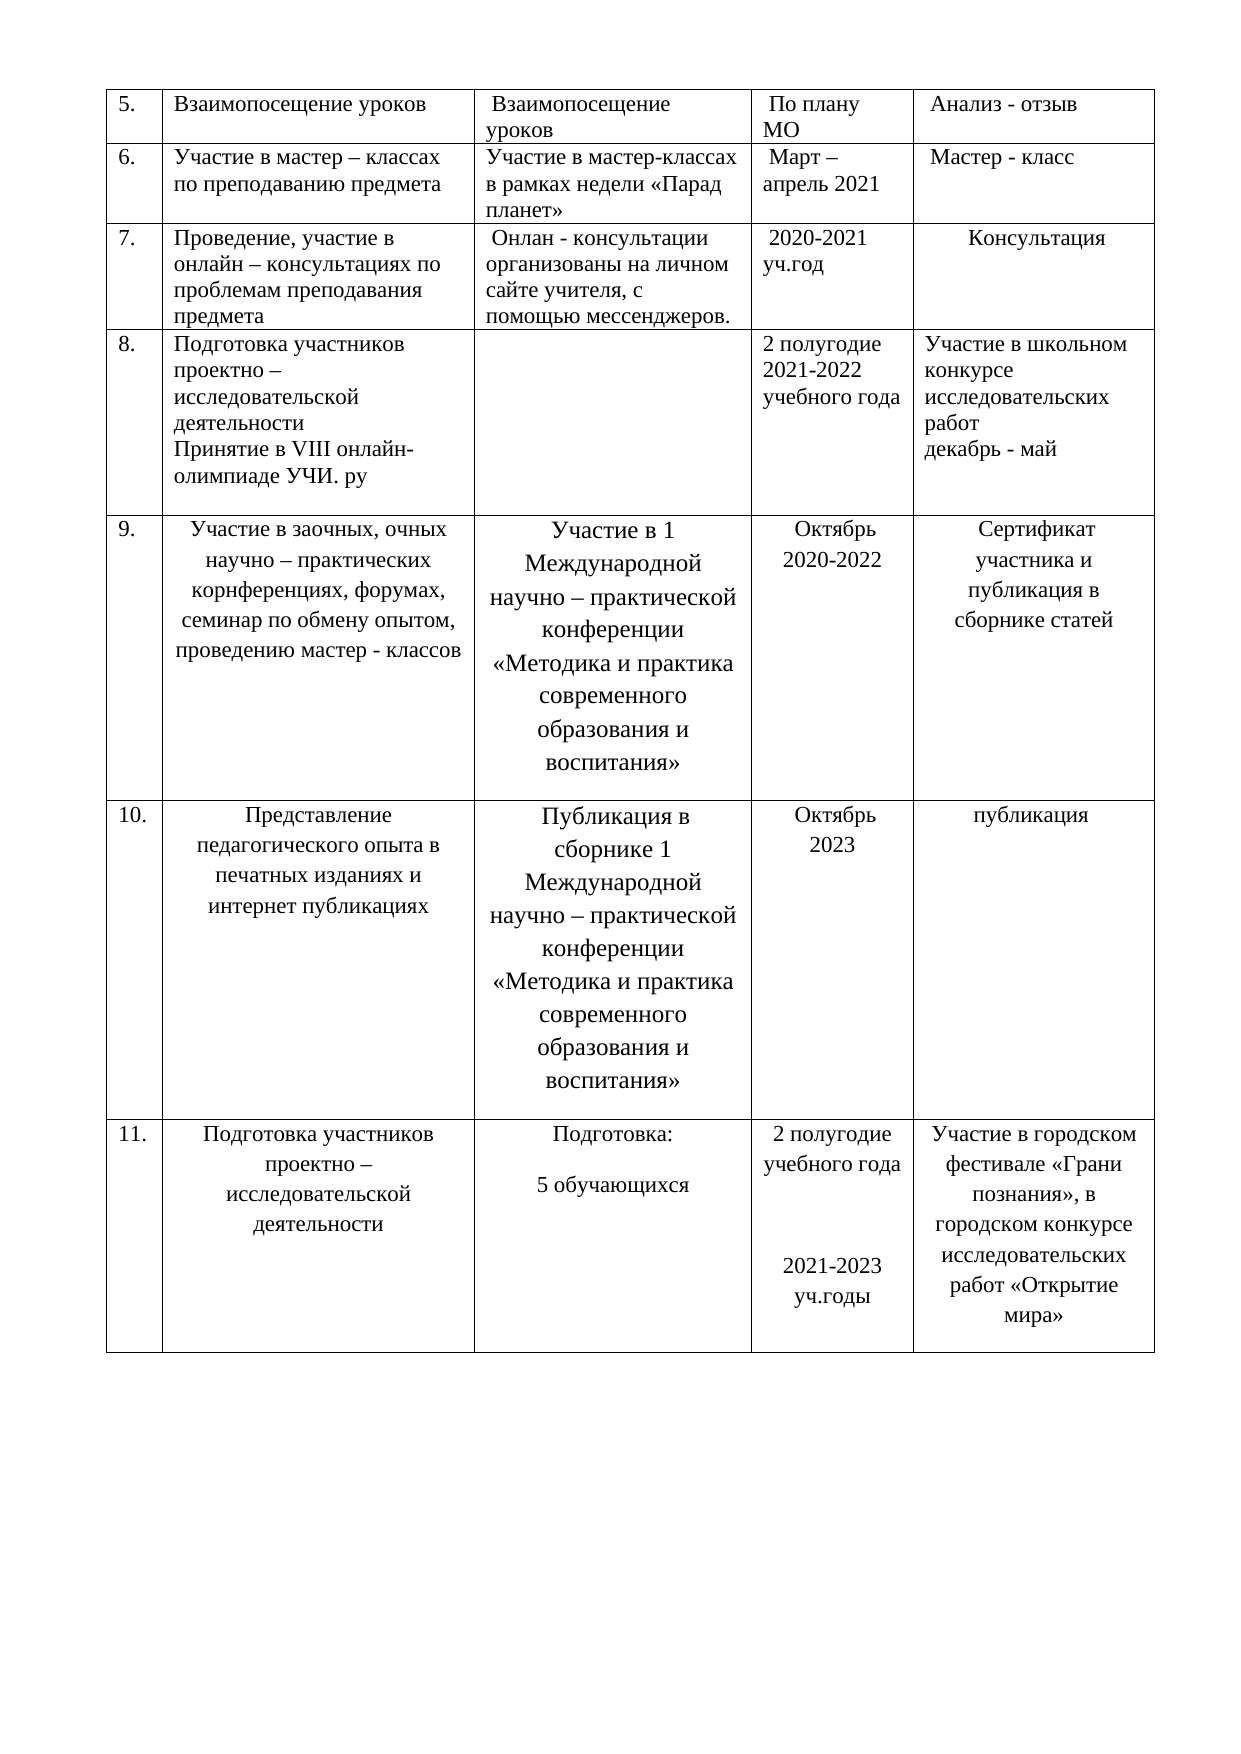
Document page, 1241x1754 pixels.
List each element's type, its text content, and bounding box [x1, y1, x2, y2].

table_cell Анализ - отзыв [914, 90, 1154, 142]
table_cell Подготовка участников проектно – исследовательской деятельности [163, 1120, 474, 1352]
table_cell Участие в 1 Международной научно – практической конференции «Методика и практика современного образования и воспитания» [475, 516, 751, 800]
table_cell публикация [914, 801, 1154, 1119]
table_cell Консультация [914, 224, 1154, 329]
table_cell [107, 224, 162, 329]
table_cell [107, 516, 162, 800]
table_cell 2 полугодие 2021-2022 учебного года [752, 330, 913, 514]
table_cell Подготовка участников проектно – исследовательской деятельности Принятие в VIII онлайн-олимпиаде УЧИ. ру [163, 330, 474, 514]
table_cell Проведение, участие в онлайн – консультациях по проблемам преподавания предмета [163, 224, 474, 329]
table_cell Участие в школьном конкурсе исследовательских работ декабрь - май [914, 330, 1154, 514]
table_cell [107, 144, 162, 222]
table_cell [107, 90, 162, 142]
table_cell [107, 1120, 162, 1352]
table_cell По плану МО [752, 90, 913, 142]
table_cell Публикация в сборнике 1 Международной научно – практической конференции «Методика и практика современного образования и воспитания» [475, 801, 751, 1119]
table_cell Взаимопосещение уроков [475, 90, 751, 142]
table_cell 2020-2021 уч.год [752, 224, 913, 329]
table_cell Сертификат участника и публикация в сборнике статей [914, 516, 1154, 800]
table_cell 2 полугодие учебного года 2021-2023 уч.годы [752, 1120, 913, 1352]
table_cell [475, 330, 751, 514]
table_cell [107, 801, 162, 1119]
table_cell Участие в городском фестивале «Грани познания», в городском конкурсе исследовательских работ «Открытие мира» [914, 1120, 1154, 1352]
table_cell [107, 330, 162, 514]
table_cell Мастер - класс [914, 144, 1154, 222]
table_cell Октябрь 2020-2022 [752, 516, 913, 800]
table_cell Октябрь 2023 [752, 801, 913, 1119]
table_cell Представление педагогического опыта в печатных изданиях и интернет публикациях [163, 801, 474, 1119]
table_cell Взаимопосещение уроков [163, 90, 474, 142]
table_cell Участие в мастер-классах в рамках недели «Парад планет» [475, 144, 751, 222]
table_cell Март – апрель 2021 [752, 144, 913, 222]
table_cell Онлан - консультации организованы на личном сайте учителя, с помощью мессенджеров. [475, 224, 751, 329]
table_cell Подготовка: 5 обучающихся [475, 1120, 751, 1352]
table_cell Участие в заочных, очных научно – практических корнференциях, форумах, семинар по обмену опытом, проведению мастер - классов [163, 516, 474, 800]
table_cell Участие в мастер – классах по преподаванию предмета [163, 144, 474, 222]
